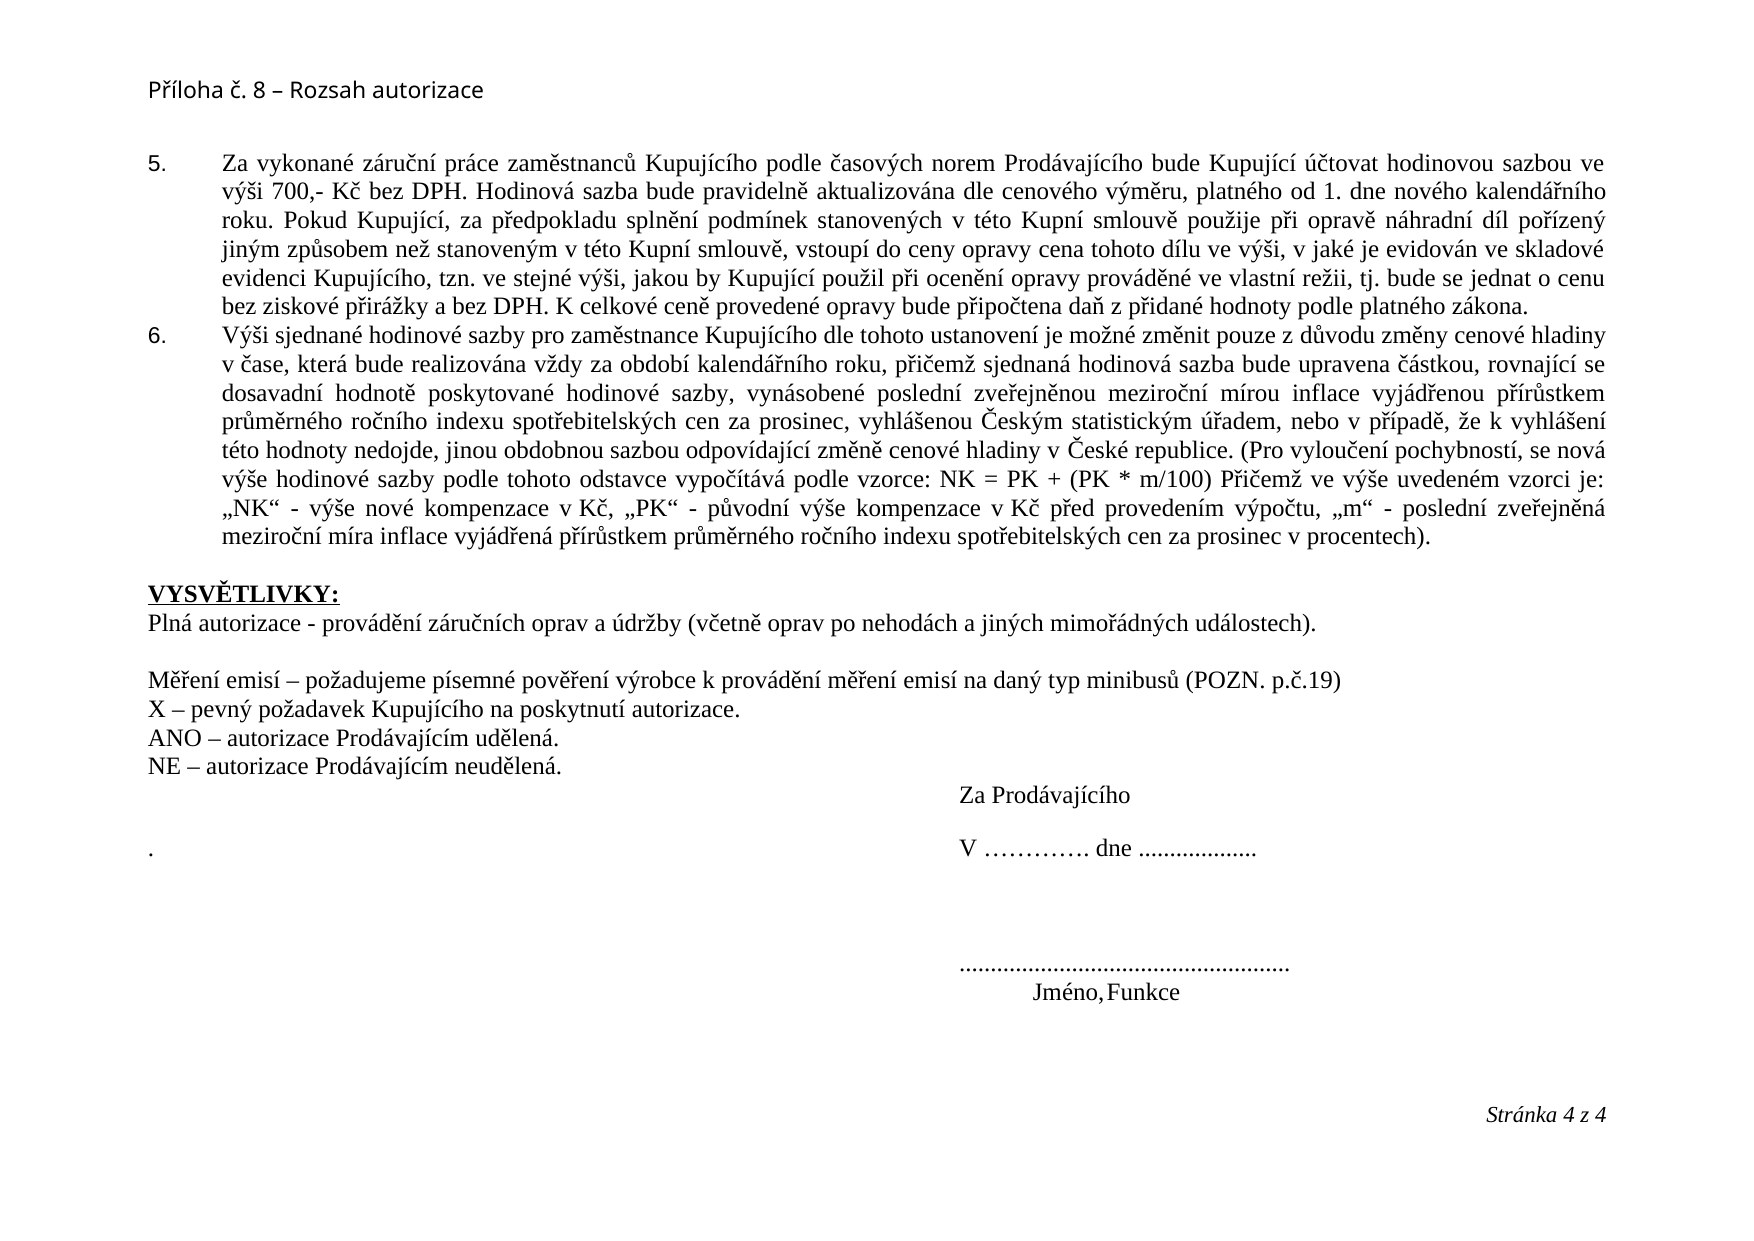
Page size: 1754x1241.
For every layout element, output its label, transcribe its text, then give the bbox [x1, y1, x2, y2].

text NE – autorizace Prodávajícím neudělená. [148, 751, 1606, 780]
text Jméno, Funkce [148, 977, 1606, 1006]
text X – pevný požadavek Kupujícího na poskytnutí autorizace. [148, 694, 1606, 723]
text Měření emisí – požadujeme písemné pověření výrobce k provádění měření emisí na daný typ minibusů (POZN. p.č.19) [148, 665, 1606, 694]
list Výši sjednané hodinové sazby pro zaměstnance Kupujícího dle tohoto ustanovení je možné změnit pouze z důvodu změny cenové hladiny v čase, která bude realizována vždy za období kalendářního roku, přičemž sjednaná hodinová sazba bude upravena částkou, rovnající se dosavadní hodnotě poskytované hodinové sazby, vynásobené poslední zveřejněnou meziroční mírou inflace vyjádřenou přírůstkem průměrného ročního indexu spotřebitelských cen za prosinec, vyhlášenou Českým statistickým úřadem, nebo v případě, že k vyhlášení této hodnoty nedojde, jinou obdobnou sazbou odpovídající změně cenové hladiny v České republice. (Pro vyloučení pochybností, se nová výše hodinové sazby podle tohoto odstavce vypočítává podle vzorce: NK = PK + (PK * m/100) Přičemž ve výše uvedeném vzorci je: „NK“ - výše nové kompenzace v Kč, „PK“ - původní výše kompenzace v Kč před provedením výpočtu, „m“ - poslední zveřejněná meziroční míra inflace vyjádřená přírůstkem průměrného ročního indexu spotřebitelských cen za prosinec v procentech). [148, 320, 1606, 550]
text Plná autorizace - provádění záručních oprav a údržby (včetně oprav po nehodách a jiných mimořádných událostech). [148, 608, 1606, 636]
text . V …………. dne ................... [148, 833, 1606, 862]
text ..................................................... [148, 948, 1606, 977]
text VYSVĚTLIVKY: [148, 579, 1606, 608]
list Za vykonané záruční práce zaměstnanců Kupujícího podle časových norem Prodávajícího bude Kupující účtovat hodinovou sazbou ve výši 700,- Kč bez DPH. Hodinová sazba bude pravidelně aktualizována dle cenového výměru, platného od 1. dne nového kalendářního roku. Pokud Kupující, za předpokladu splnění podmínek stanovených v této Kupní smlouvě použije při opravě náhradní díl pořízený jiným způsobem než stanoveným v této Kupní smlouvě, vstoupí do ceny opravy cena tohoto dílu ve výši, v jaké je evidován ve skladové evidenci Kupujícího, tzn. ve stejné výši, jakou by Kupující použil při ocenění opravy prováděné ve vlastní režii, tj. bude se jednat o cenu bez ziskové přirážky a bez DPH. K celkové ceně provedené opravy bude připočtena daň z přidané hodnoty podle platného zákona. [148, 148, 1606, 320]
text Za Prodávajícího [148, 780, 1606, 809]
text ANO – autorizace Prodávajícím udělená. [148, 723, 1606, 751]
